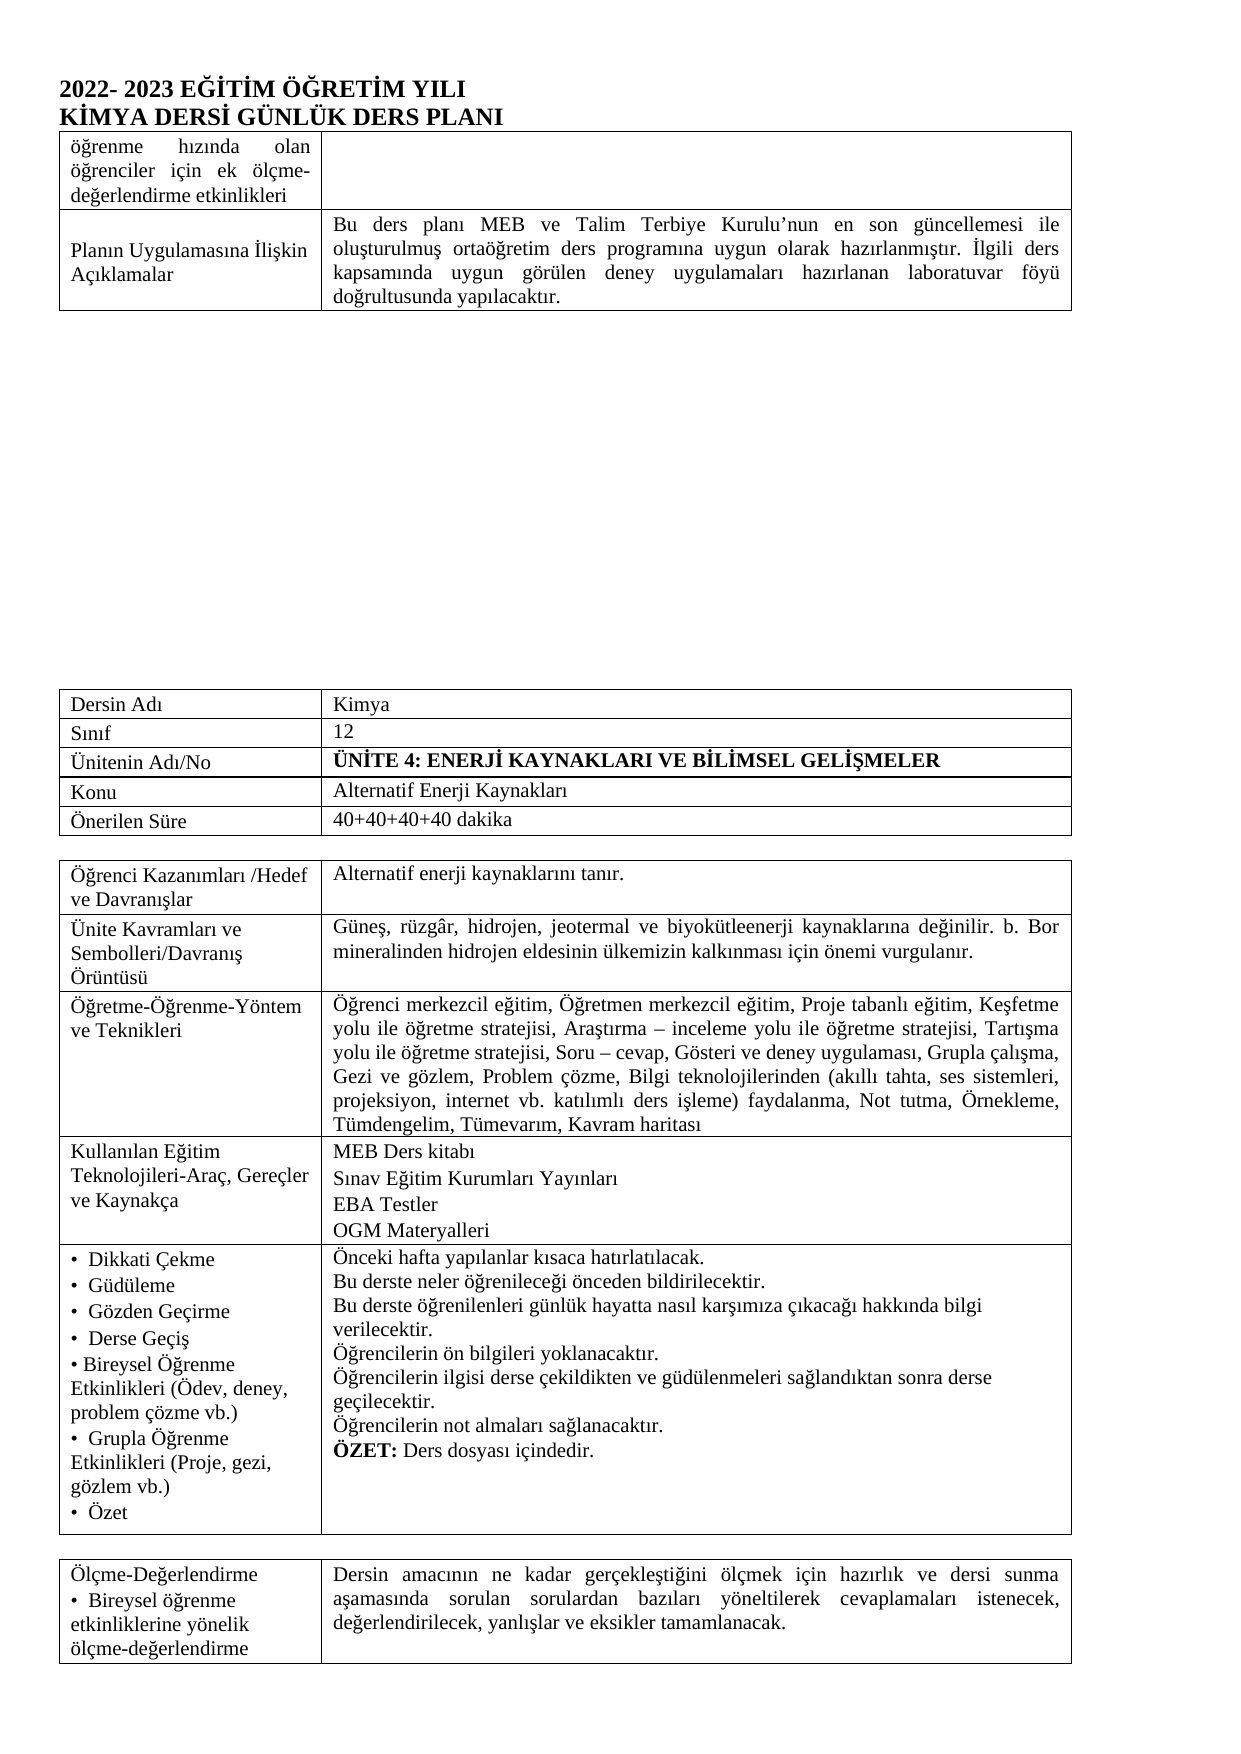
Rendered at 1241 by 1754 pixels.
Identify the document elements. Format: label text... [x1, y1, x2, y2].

table_cell ÜNİTE 4: ENERJİ KAYNAKLARI VE BİLİMSEL GELİŞMELER [322, 748, 1071, 776]
table_header Alternatif enerji kaynaklarını tanır. [322, 861, 1071, 913]
table_cell Ünitenin Adı/No [60, 748, 321, 776]
table_cell Planın Uygulamasına İlişkin Açıklamalar [60, 210, 321, 310]
table_cell MEB Ders kitabı Sınav Eğitim Kurumları Yayınları EBA Testler OGM Materyalleri [322, 1137, 1071, 1244]
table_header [60, 1560, 321, 1662]
table_cell Ünite Kavramları ve Sembolleri/Davranış Örüntüsü [60, 915, 321, 991]
table_cell Öğrenci merkezcil eğitim, Öğretmen merkezcil eğitim, Proje tabanlı eğitim, Keşfetme yolu ile öğretme stratejisi, Araştırma – inceleme yolu ile öğretme stratejisi, Tartışma yolu ile öğretme stratejisi, Soru – cevap, Gösteri ve deney uygulaması, Grupla çalışma, Gezi ve gözlem, Problem çözme, Bilgi teknolojilerinden (akıllı tahta, ses sistemleri, projeksiyon, internet vb. katılımlı ders işleme) faydalanma, Not tutma, Örnekleme, Tümdengelim, Tümevarım, Kavram haritası [322, 992, 1071, 1136]
table_cell 12 [322, 719, 1071, 747]
table_cell Alternatif Enerji Kaynakları [322, 778, 1071, 806]
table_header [322, 1560, 1071, 1662]
table_cell Öğretme-Öğrenme-Yöntem ve Teknikleri [60, 992, 321, 1136]
table_header Kimya [322, 690, 1071, 718]
table_header Öğrenci Kazanımları /Hedef ve Davranışlar [60, 861, 321, 913]
table_cell Güneş, rüzgâr, hidrojen, jeotermal ve biyokütleenerji kaynaklarına değinilir. b. Bor mineralinden hidrojen eldesinin ülkemizin kalkınması için önemi vurgulanır. [322, 915, 1071, 991]
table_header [60, 132, 321, 209]
table_cell Konu [60, 778, 321, 806]
table_cell Kullanılan Eğitim Teknolojileri-Araç, Gereçler ve Kaynakça [60, 1137, 321, 1244]
table_cell Bu ders planı MEB ve Talim Terbiye Kurulu’nun en son güncellemesi ile oluşturulmuş ortaöğretim ders programına uygun olarak hazırlanmıştır. İlgili ders kapsamında uygun görülen deney uygulamaları hazırlanan laboratuvar föyü doğrultusunda yapılacaktır. [322, 210, 1071, 310]
table_cell Sınıf [60, 719, 321, 747]
table_cell • Dikkati Çekme • Güdüleme • Gözden Geçirme • Derse Geçiş • Bireysel Öğrenme Etkinlikleri (Ödev, deney, problem çözme vb.) • Grupla Öğrenme Etkinlikleri (Proje, gezi, gözlem vb.) • Özet [60, 1245, 321, 1534]
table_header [322, 132, 1071, 209]
table_cell 40+40+40+40 dakika [322, 807, 1071, 835]
table_header Dersin Adı [60, 690, 321, 718]
table_cell Önerilen Süre [60, 807, 321, 835]
table_cell Önceki hafta yapılanlar kısaca hatırlatılacak. Bu derste neler öğrenileceği önceden bildirilecektir. Bu derste öğrenilenleri günlük hayatta nasıl karşımıza çıkacağı hakkında bilgi verilecektir. Öğrencilerin ön bilgileri yoklanacaktır. Öğrencilerin ilgisi derse çekildikten ve güdülenmeleri sağlandıktan sonra derse geçilecektir. Öğrencilerin not almaları sağlanacaktır. ÖZET: Ders dosyası içindedir. [322, 1245, 1071, 1534]
